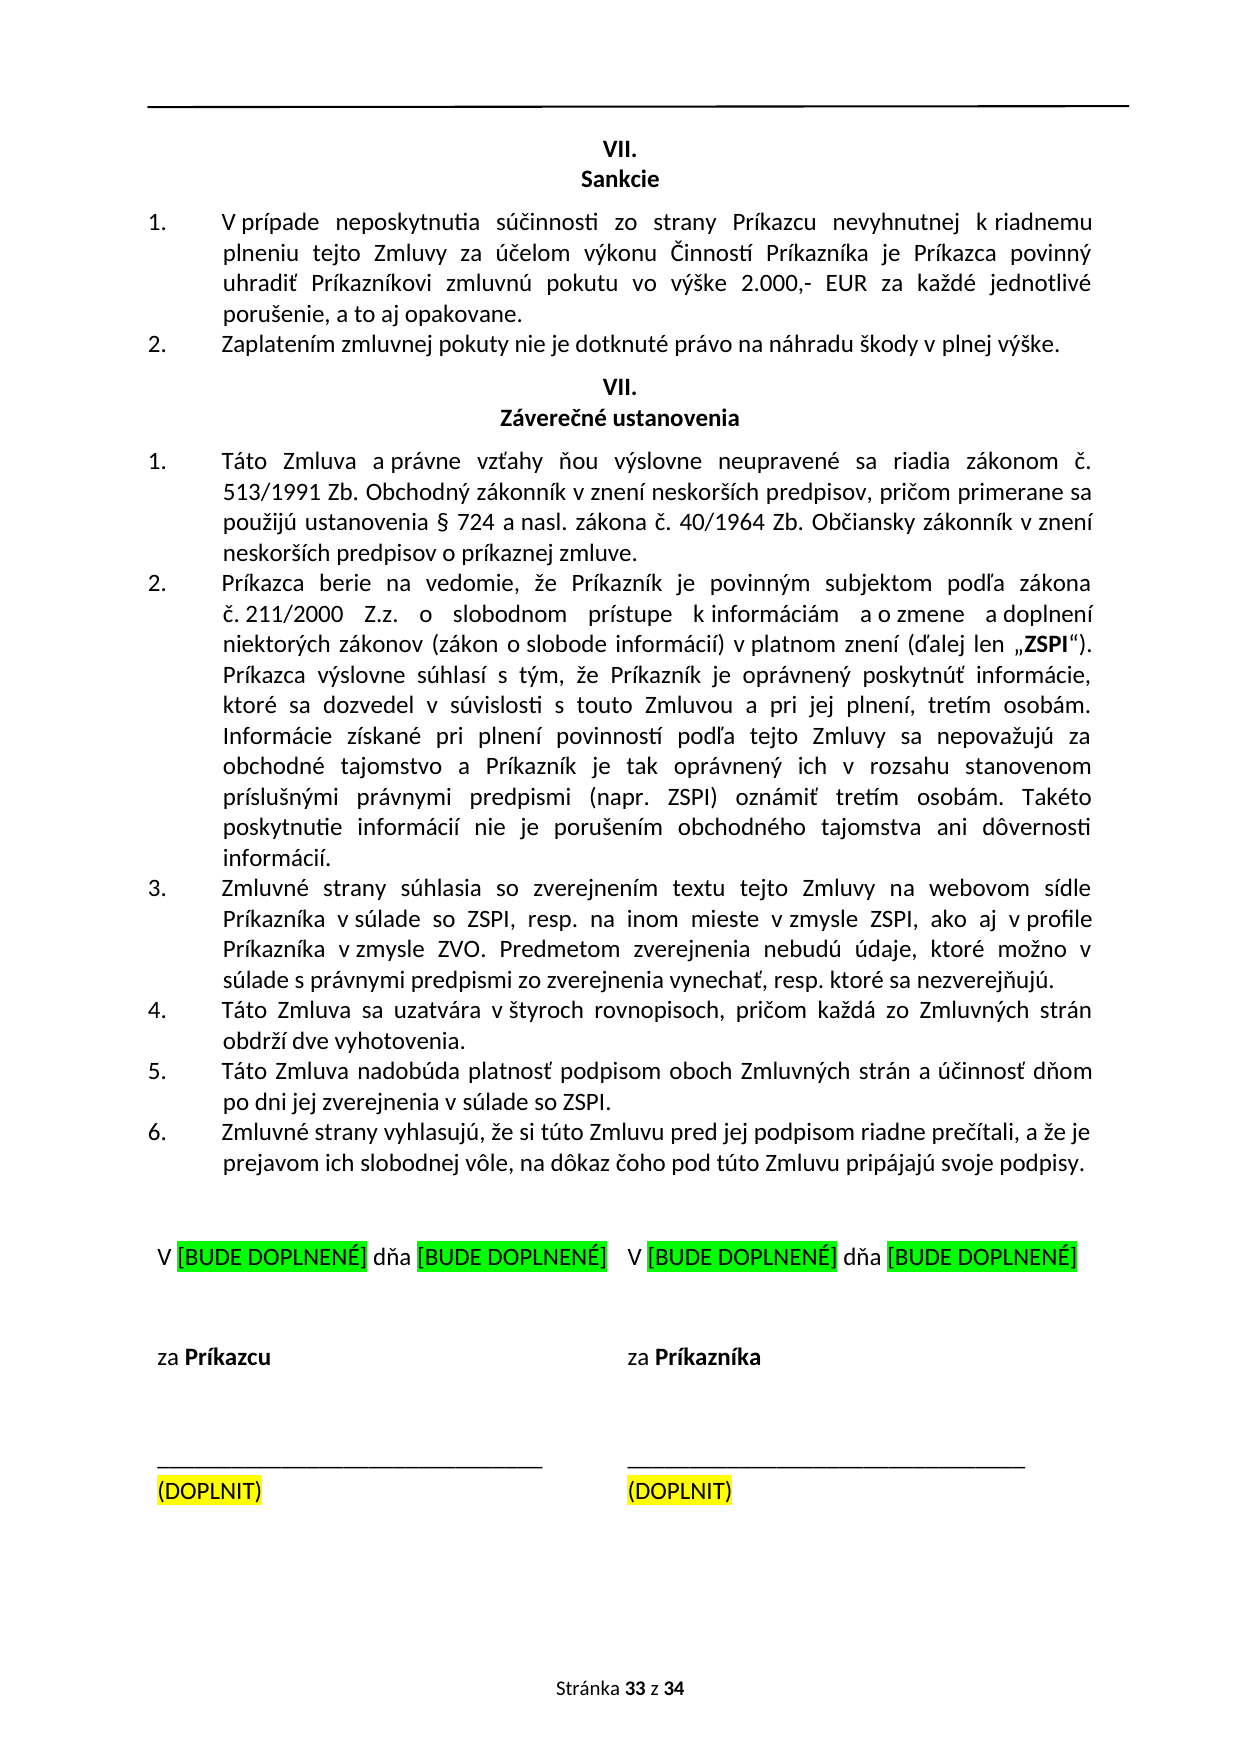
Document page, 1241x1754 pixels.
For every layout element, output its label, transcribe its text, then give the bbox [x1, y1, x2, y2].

text VII. [148, 372, 1092, 402]
list Zmluvné strany vyhlasujú, že si túto Zmluvu pred jej podpisom riadne prečítali, a že je prejavom ich slobodnej vôle, na dôkaz čoho pod túto Zmluvu pripájajú svoje podpisy. [148, 1117, 1092, 1178]
text Záverečné ustanovenia [148, 402, 1092, 433]
table_header V [BUDE DOPLNENÉ] dňa [BUDE DOPLNENÉ] za Príkazcu [150, 1239, 620, 1405]
list V prípade neposkytnutia súčinnosti zo strany Príkazcu nevyhnutnej k riadnemu plneniu tejto Zmluvy za účelom výkonu Činností Príkazníka je Príkazca povinný uhradiť Príkazníkovi zmluvnú pokutu vo výške 2.000,- EUR za každé jednotlivé porušenie, a to aj opakovane. [148, 206, 1092, 328]
list Príkazca berie na vedomie, že Príkazník je povinným subjektom podľa zákona č. 211/2000 Z.z. o slobodnom prístupe k informáciám a o zmene a doplnení niektorých zákonov (zákon o slobode informácií) v platnom znení (ďalej len „ZSPI“). Príkazca výslovne súhlasí s tým, že Príkazník je oprávnený poskytnúť informácie, ktoré sa dozvedel v súvislosti s touto Zmluvou a pri jej plnení, tretím osobám. Informácie získané pri plnení povinností podľa tejto Zmluvy sa nepovažujú za obchodné tajomstvo a Príkazník je tak oprávnený ich v rozsahu stanovenom príslušnými právnymi predpismi (napr. ZSPI) oznámiť tretím osobám. Takéto poskytnutie informácií nie je porušením obchodného tajomstva ani dôvernosti informácií. [148, 567, 1092, 872]
table_cell ________________________________ (DOPLNIT) [620, 1405, 1090, 1539]
list Zmluvné strany súhlasia so zverejnením textu tejto Zmluvy na webovom sídle Príkazníka v súlade so ZSPI, resp. na inom mieste v zmysle ZSPI, ako aj v profile Príkazníka v zmysle ZVO. Predmetom zverejnenia nebudú údaje, ktoré možno v súlade s právnymi predpismi zo zverejnenia vynechať, resp. ktoré sa nezverejňujú. [148, 872, 1092, 994]
list Zaplatením zmluvnej pokuty nie je dotknuté právo na náhradu škody v plnej výške. [148, 328, 1092, 359]
list Táto Zmluva a právne vzťahy ňou výslovne neupravené sa riadia zákonom č. 513/1991 Zb. Obchodný zákonník v znení neskorších predpisov, pričom primerane sa použijú ustanovenia § 724 a nasl. zákona č. 40/1964 Zb. Občiansky zákonník v znení neskorších predpisov o príkaznej zmluve. [148, 445, 1092, 567]
table_cell _______________________________ (DOPLNIT) [150, 1405, 620, 1539]
list Táto Zmluva sa uzatvára v štyroch rovnopisoch, pričom každá zo Zmluvných strán obdrží dve vyhotovenia. [148, 994, 1092, 1056]
text VII. [148, 133, 1092, 163]
table_header V [BUDE DOPLNENÉ] dňa [BUDE DOPLNENÉ] za Príkazníka [620, 1239, 1090, 1405]
text Sankcie [148, 163, 1092, 194]
list Táto Zmluva nadobúda platnosť podpisom oboch Zmluvných strán a účinnosť dňom po dni jej zverejnenia v súlade so ZSPI. [148, 1056, 1092, 1117]
